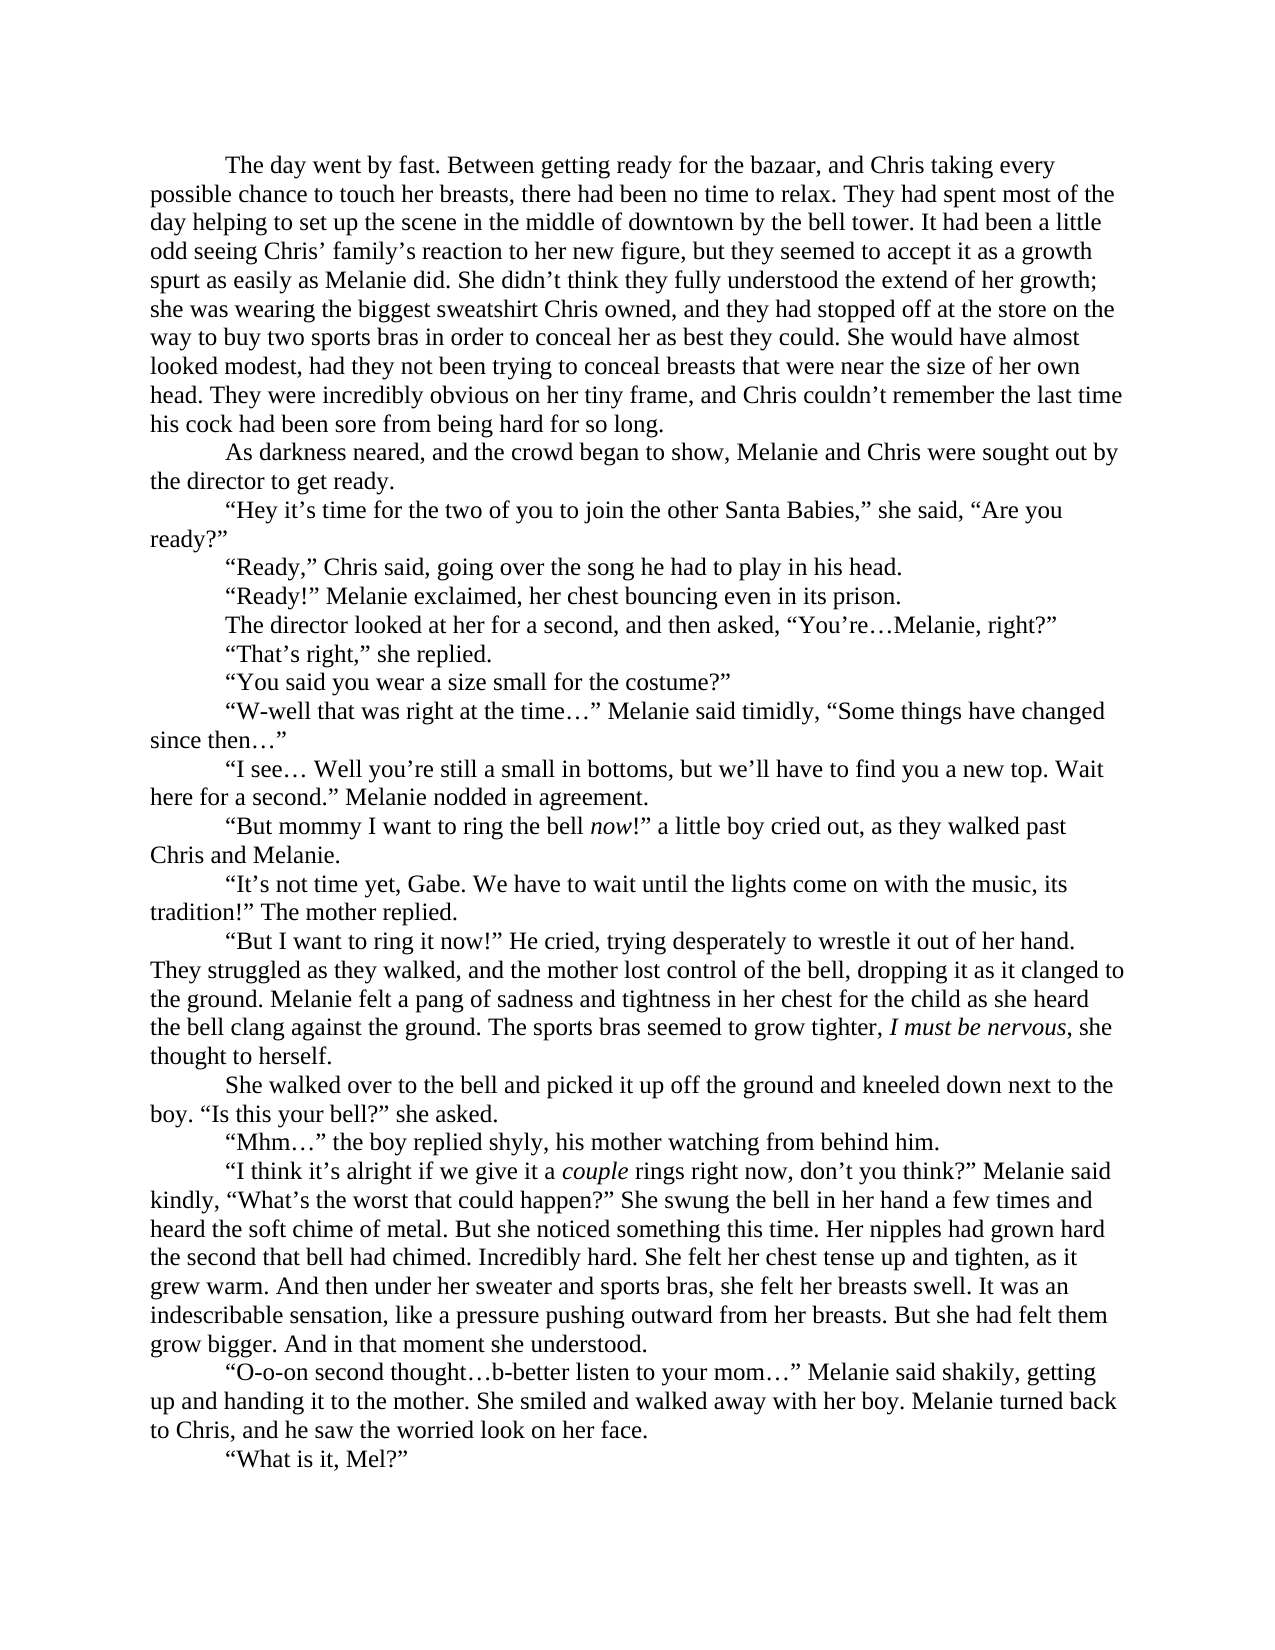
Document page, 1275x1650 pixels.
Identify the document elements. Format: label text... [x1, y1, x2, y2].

text The director looked at her for a second, and then asked, “You’re…Melanie, right?” [150, 610, 1125, 639]
text She walked over to the bell and picked it up off the ground and kneeled down next to the boy. “Is this your bell?” she asked. [150, 1070, 1125, 1127]
text “Mhm…” the boy replied shyly, his mother watching from behind him. [150, 1127, 1125, 1156]
text “Hey it’s time for the two of you to join the other Santa Babies,” she said, “Are you ready?” [150, 495, 1125, 552]
text “I see… Well you’re still a small in bottoms, but we’ll have to find you a new top. Wait here for a second.” Melanie nodded in agreement. [150, 754, 1125, 811]
text “O-o-on second thought…b-better listen to your mom…” Melanie said shakily, getting up and handing it to the mother. She smiled and walked away with her boy. Melanie turned back to Chris, and he saw the worried look on her face. [150, 1357, 1125, 1444]
text “That’s right,” she replied. [150, 639, 1125, 667]
text “I think it’s alright if we give it a couple rings right now, don’t you think?” Melanie said kindly, “What’s the worst that could happen?” She swung the bell in her hand a few times and heard the soft chime of metal. But she noticed something this time. Her nipples had grown hard the second that bell had chimed. Incredibly hard. She felt her chest tense up and tighten, as it grew warm. And then under her sweater and sports bras, she felt her breasts swell. It was an indescribable sensation, like a pressure pushing outward from her breasts. But she had felt them grow bigger. And in that moment she understood. [150, 1156, 1125, 1357]
text The day went by fast. Between getting ready for the bazaar, and Chris taking every possible chance to touch her breasts, there had been no time to relax. They had spent most of the day helping to set up the scene in the middle of downtown by the bell tower. It had been a little odd seeing Chris’ family’s reaction to her new figure, but they seemed to accept it as a growth spurt as easily as Melanie did. She didn’t think they fully understood the extend of her growth; she was wearing the biggest sweatshirt Chris owned, and they had stopped off at the store on the way to buy two sports bras in order to conceal her as best they could. She would have almost looked modest, had they not been trying to conceal breasts that were near the size of her own head. They were incredibly obvious on her tiny frame, and Chris couldn’t remember the last time his cock had been sore from being hard for so long. [150, 150, 1125, 437]
text “It’s not time yet, Gabe. We have to wait until the lights come on with the music, its tradition!” The mother replied. [150, 869, 1125, 926]
text “W-well that was right at the time…” Melanie said timidly, “Some things have changed since then…” [150, 696, 1125, 754]
text “But I want to ring it now!” He cried, trying desperately to wrestle it out of her hand. They struggled as they walked, and the mother lost control of the bell, dropping it as it clanged to the ground. Melanie felt a pang of sadness and tightness in her chest for the child as she heard the bell clang against the ground. The sports bras seemed to grow tighter, I must be nervous, she thought to herself. [150, 926, 1125, 1070]
text “What is it, Mel?” [150, 1444, 1125, 1472]
text “But mommy I want to ring the bell now!” a little boy cried out, as they walked past Chris and Melanie. [150, 811, 1125, 869]
text “Ready,” Chris said, going over the song he had to play in his head. [150, 552, 1125, 581]
text “Ready!” Melanie exclaimed, her chest bouncing even in its prison. [150, 581, 1125, 610]
text As darkness neared, and the crowd began to show, Melanie and Chris were sought out by the director to get ready. [150, 437, 1125, 495]
text “You said you wear a size small for the costume?” [150, 667, 1125, 696]
